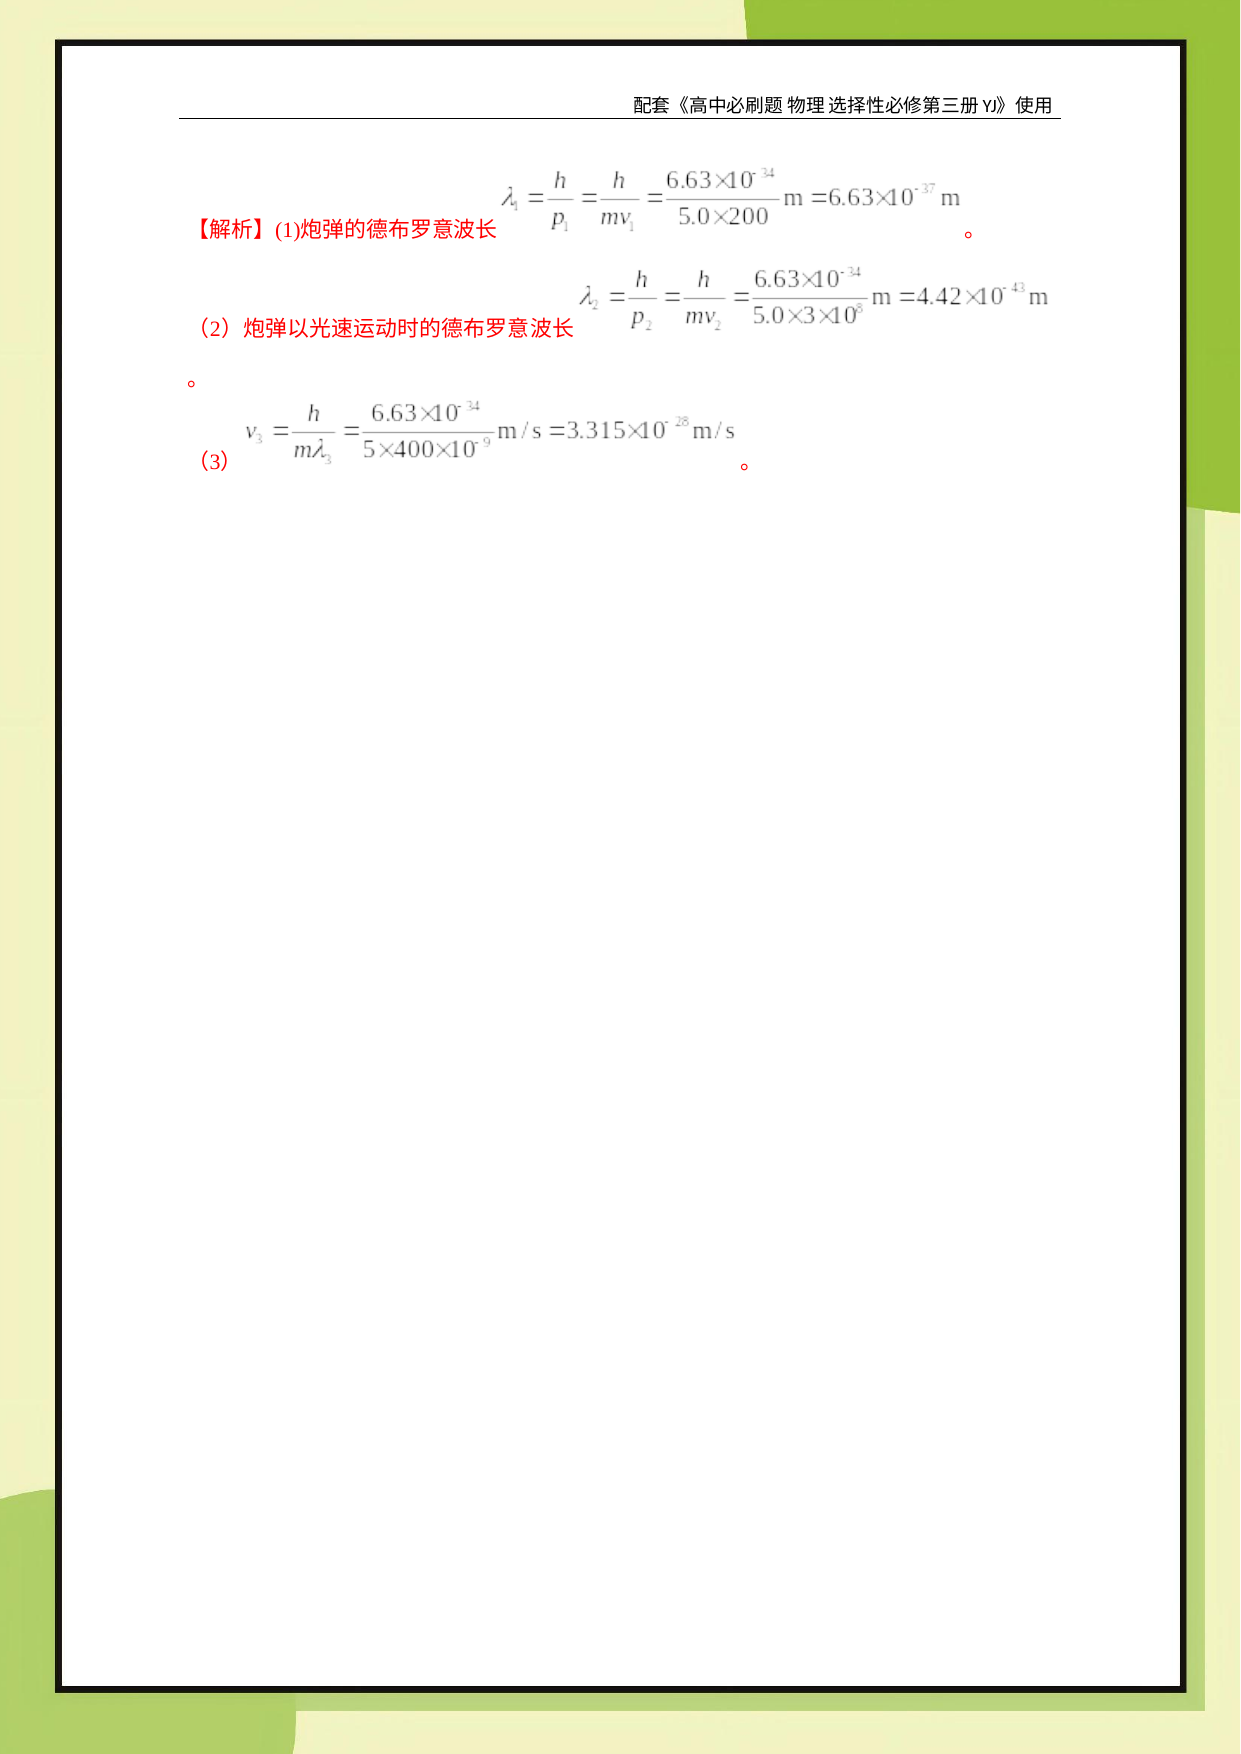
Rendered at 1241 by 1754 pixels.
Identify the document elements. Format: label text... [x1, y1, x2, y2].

text 【解析】(1)炮弹的德布罗意波长。 [187, 162, 1053, 259]
picture [0, 0, 1241, 1754]
text （2）炮弹以光速运动时的德布罗意波长。 [187, 261, 1053, 393]
text （3）。 [187, 394, 1053, 492]
